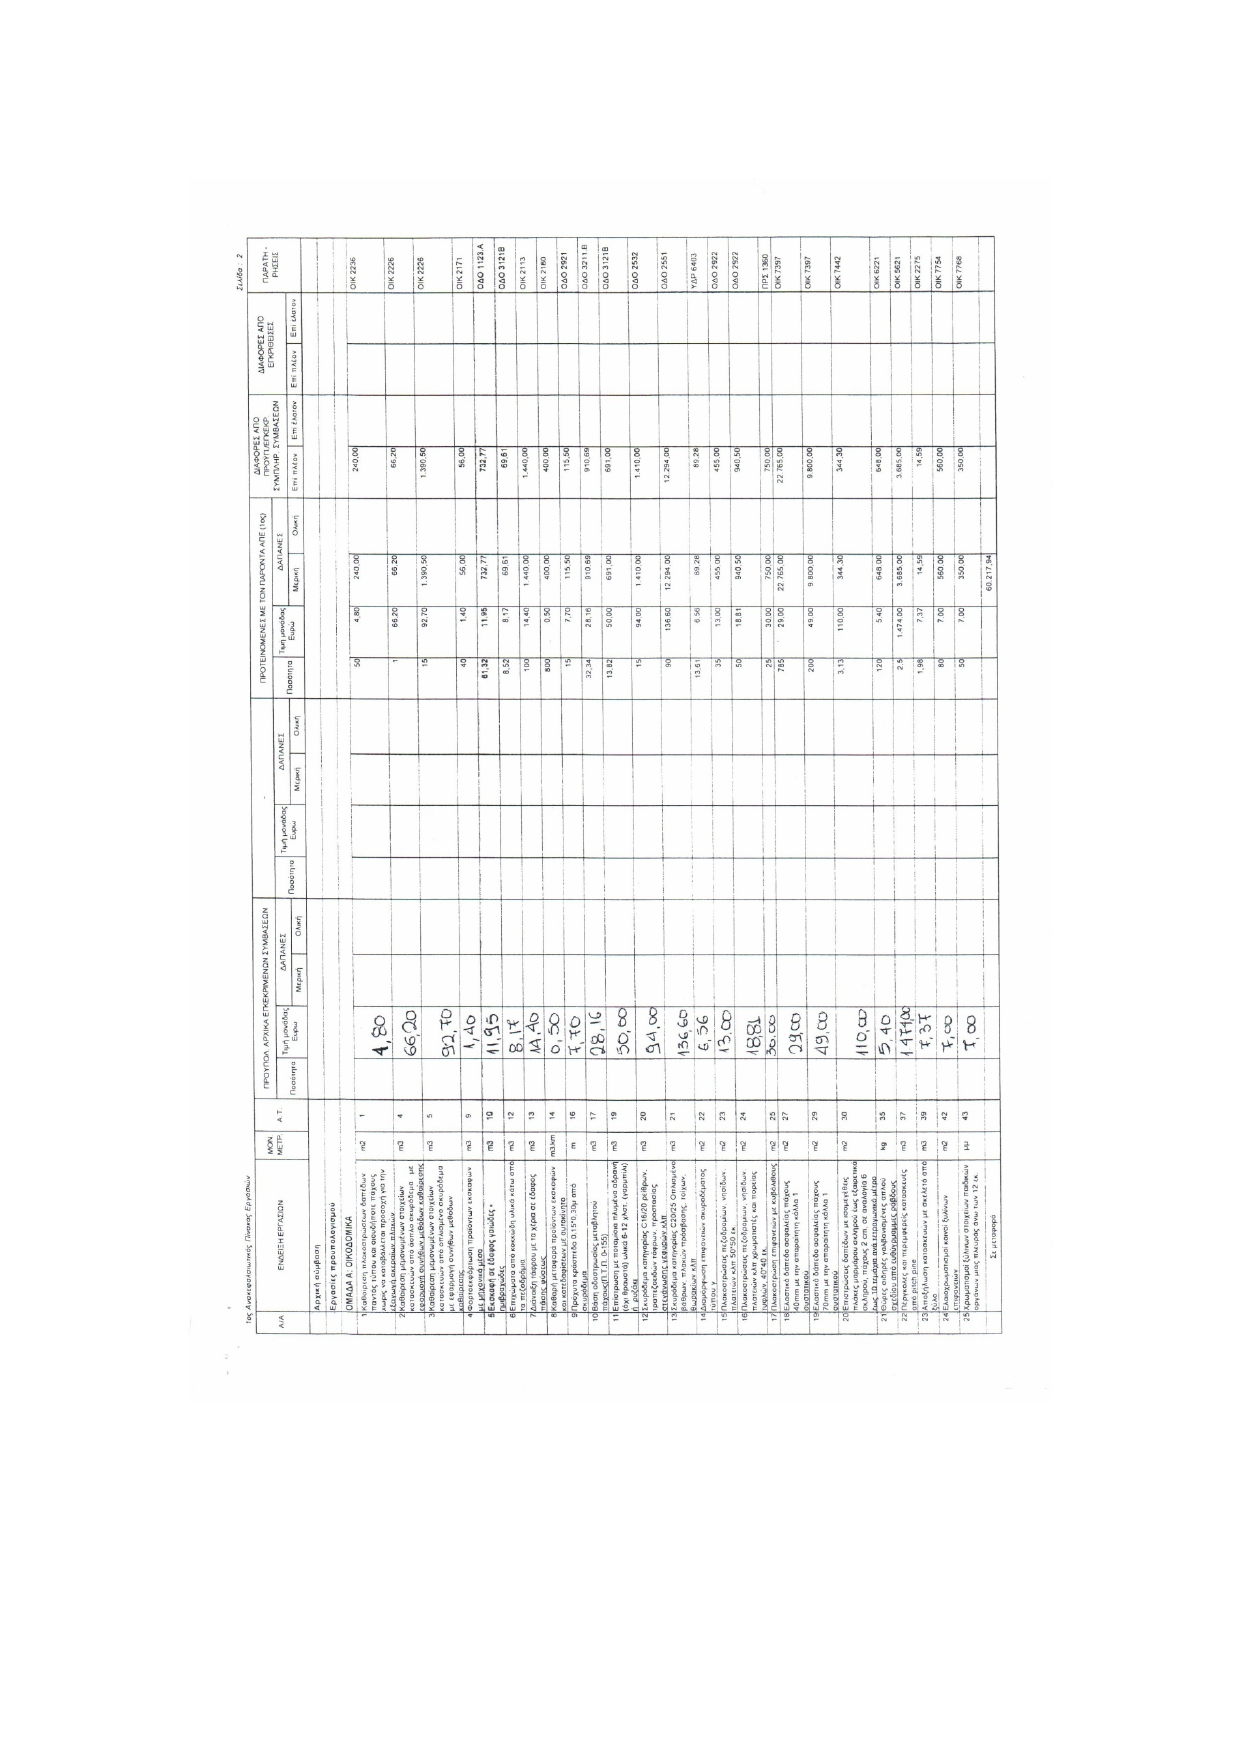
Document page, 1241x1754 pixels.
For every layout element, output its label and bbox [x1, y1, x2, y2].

picture [187, 178, 1053, 1402]
